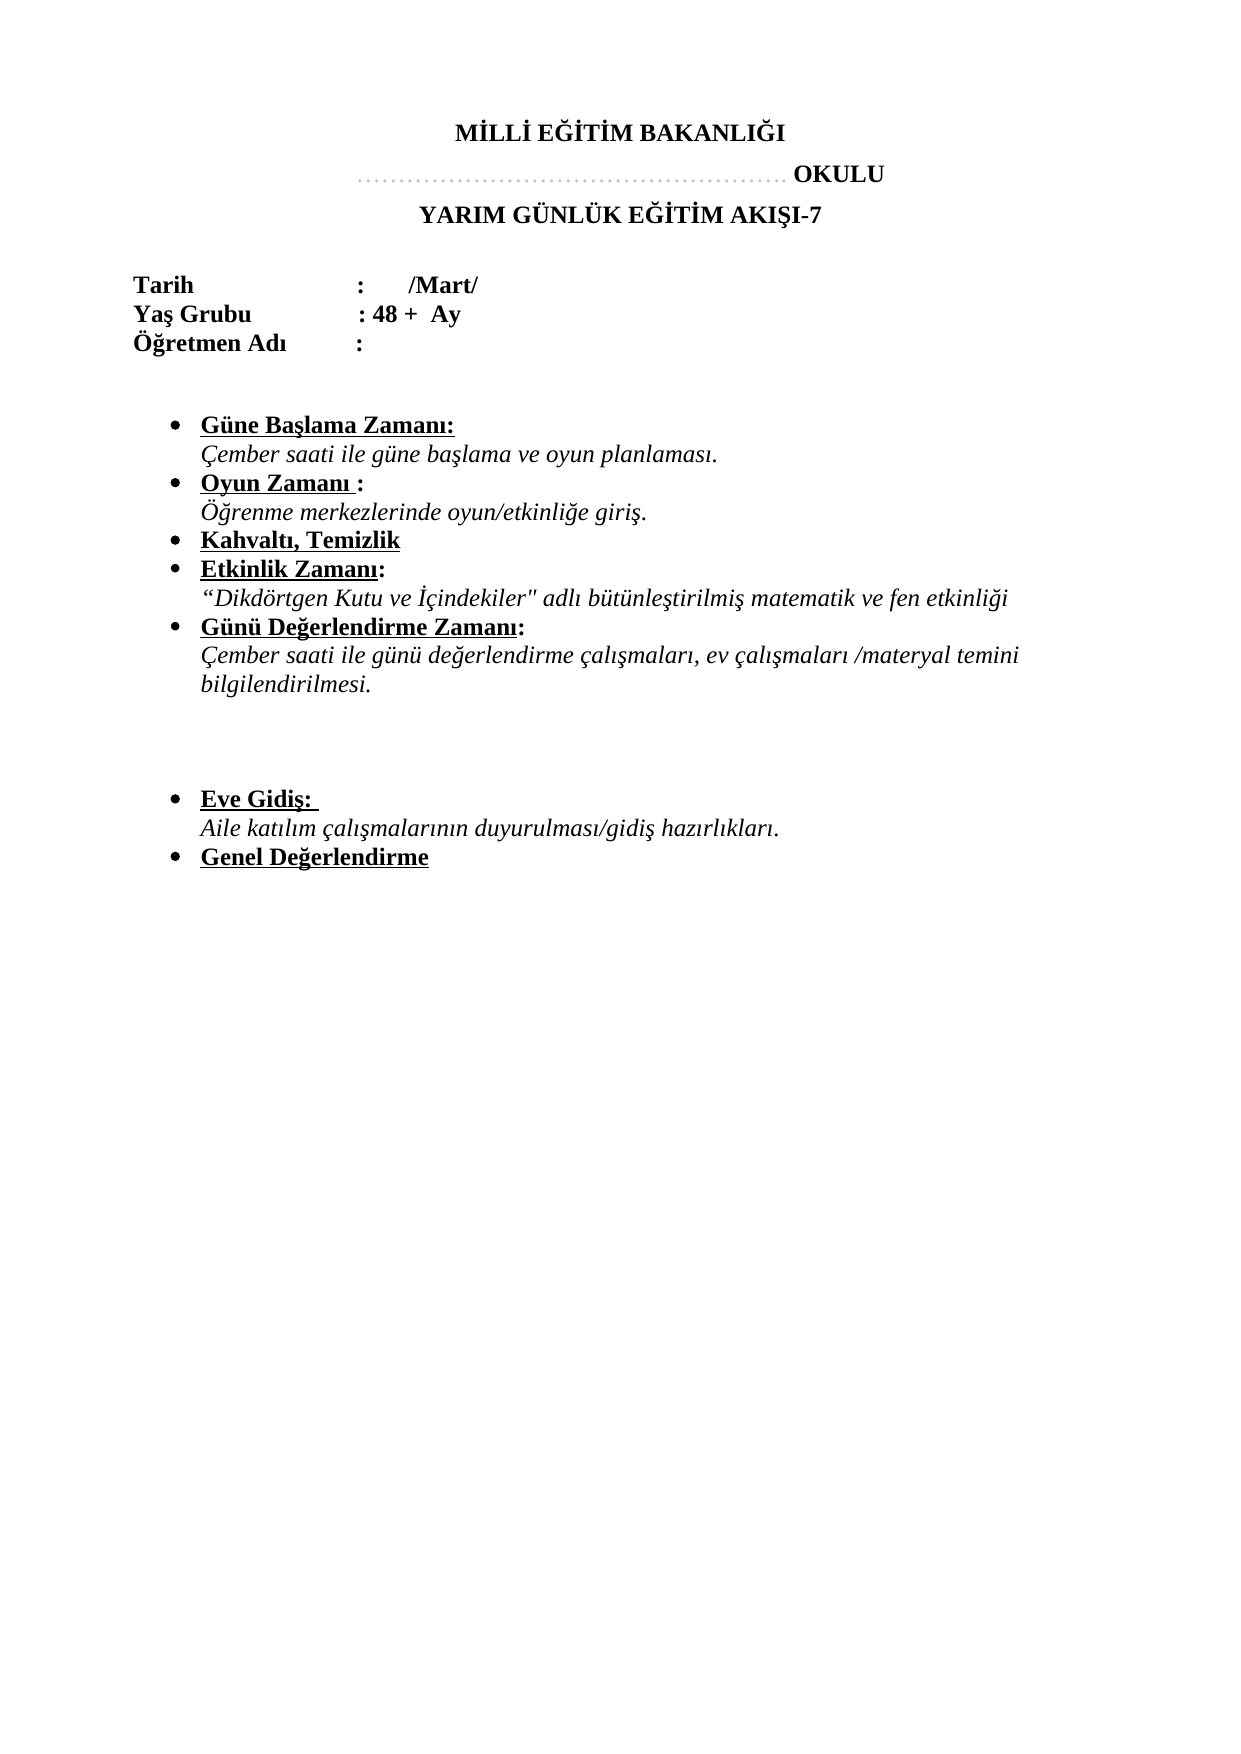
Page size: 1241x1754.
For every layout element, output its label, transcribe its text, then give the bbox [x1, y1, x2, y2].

text Tarih : /Mart/ [133, 271, 1092, 299]
list Günü Değerlendirme Zamanı: [171, 612, 1070, 641]
list Eve Gidiş: [171, 784, 1070, 813]
list Çember saati ile günü değerlendirme çalışmaları, ev çalışmaları /materyal temini bilgilendirilmesi. [200, 641, 1070, 698]
text Yaş Grubu : 48 + Ay [133, 299, 1092, 328]
list Aile katılım çalışmalarının duyurulması/gidiş hazırlıkları. [200, 813, 1070, 842]
list Etkinlik Zamanı: [171, 554, 1070, 583]
list Kahvaltı, Temizlik [171, 526, 1070, 554]
text YARIM GÜNLÜK EĞİTİM AKIŞI-7 [148, 201, 1092, 229]
text ……………………………………………. OKULU [148, 159, 1092, 188]
list Genel Değerlendirme [171, 842, 1070, 871]
list Güne Başlama Zamanı: [171, 411, 1070, 439]
text Öğretmen Adı : [133, 328, 1092, 357]
list “Dikdörtgen Kutu ve İçindekiler" adlı bütünleştirilmiş matematik ve fen etkinliği [200, 583, 1070, 612]
list Oyun Zamanı : [171, 468, 1070, 497]
list Öğrenme merkezlerinde oyun/etkinliğe giriş. [200, 497, 1070, 526]
list Çember saati ile güne başlama ve oyun planlaması. [200, 439, 1070, 468]
text MİLLİ EĞİTİM BAKANLIĞI [148, 118, 1092, 147]
